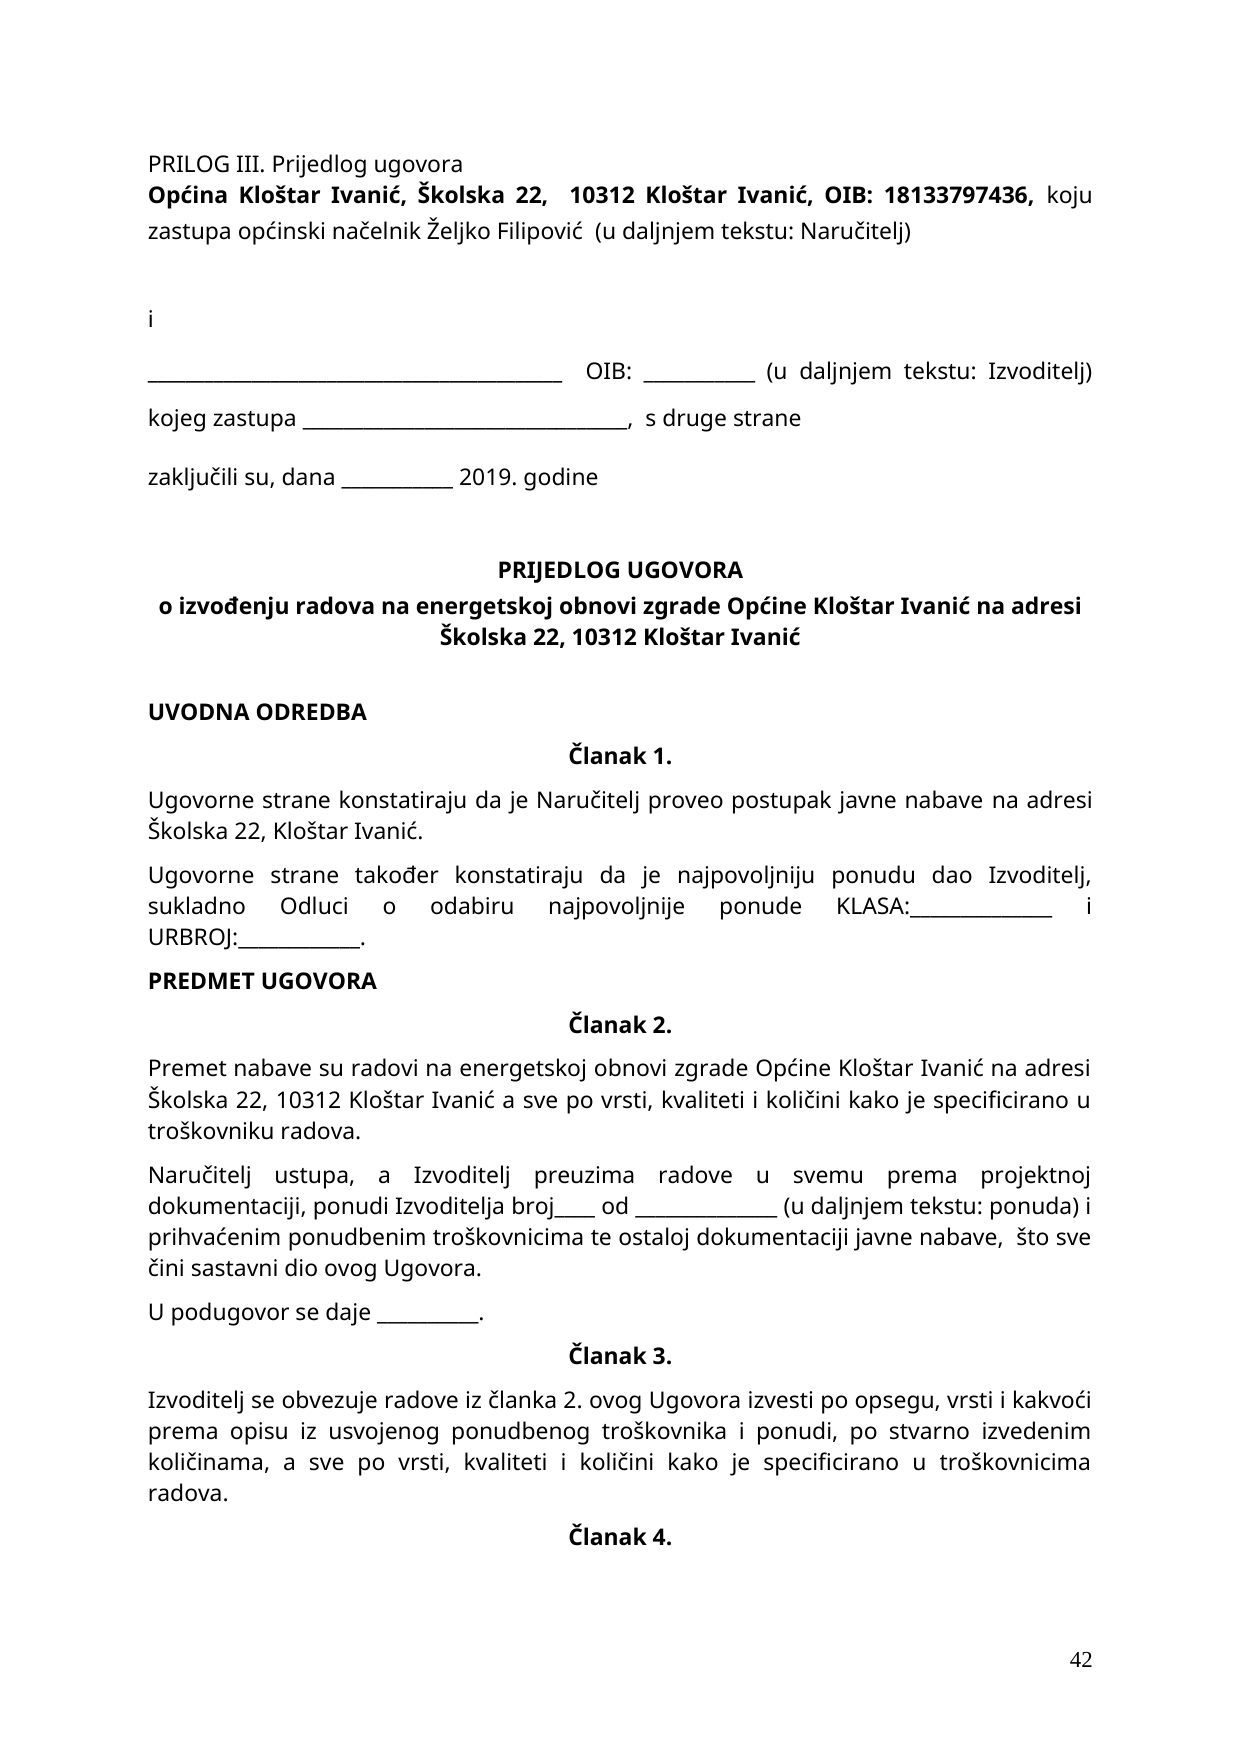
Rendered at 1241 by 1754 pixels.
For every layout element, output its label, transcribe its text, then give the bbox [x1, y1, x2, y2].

text Članak 4. [148, 1521, 1093, 1552]
text Članak 2. [148, 1008, 1093, 1040]
text Članak 1. [148, 740, 1093, 771]
text zaključili su, dana ___________ 2019. godine [148, 461, 1093, 492]
text UVODNA ODREDBA [148, 696, 1093, 727]
text Članak 3. [148, 1340, 1093, 1371]
text Naručitelj ustupa, a Izvoditelj preuzima radove u svemu prema projektnoj dokumentaciji, ponudi Izvoditelja broj____ od ______________ (u daljnjem tekstu: ponuda) i prihvaćenim ponudbenim troškovnicima te ostaloj dokumentaciji javne nabave, što sve čini sastavni dio ovog Ugovora. [148, 1158, 1093, 1283]
text Ugovorne strane konstatiraju da je Naručitelj proveo postupak javne nabave na adresi Školska 22, Kloštar Ivanić. [148, 783, 1093, 846]
text PREDMET UGOVORA [148, 965, 1093, 996]
text o izvođenju radova na energetskoj obnovi zgrade Općine Kloštar Ivanić na adresi Školska 22, 10312 Kloštar Ivanić [148, 590, 1093, 652]
text Općina Kloštar Ivanić, Školska 22, 10312 Kloštar Ivanić, OIB: 18133797436, koju zastupa općinski načelnik Željko Filipović (u daljnjem tekstu: Naručitelj) [148, 179, 1093, 246]
text Ugovorne strane također konstatiraju da je najpovoljniju ponudu dao Izvoditelj, sukladno Odluci o odabiru najpovoljnije ponude KLASA:______________ i URBROJ:____________. [148, 858, 1093, 952]
text i [148, 303, 1093, 334]
text U podugovor se daje __________. [148, 1296, 1093, 1327]
text Izvoditelj se obvezuje radove iz članka 2. ovog Ugovora izvesti po opsegu, vrsti i kakvoći prema opisu iz usvojenog ponudbenog troškovnika i ponudi, po stvarno izvedenim količinama, a sve po vrsti, kvaliteti i količini kako je specificirano u troškovnicima radova. [148, 1383, 1093, 1508]
text Premet nabave su radovi na energetskoj obnovi zgrade Općine Kloštar Ivanić na adresi Školska 22, 10312 Kloštar Ivanić a sve po vrsti, kvaliteti i količini kako je specificirano u troškovniku radova. [148, 1052, 1093, 1146]
text ____________________________________________ OIB: ___________ (u daljnjem tekstu: Izvoditelj) kojeg zastupa ________________________________, s druge strane [148, 355, 1093, 433]
text PRIJEDLOG UGOVORA [148, 554, 1093, 585]
text PRILOG III. Prijedlog ugovora [148, 148, 1093, 179]
